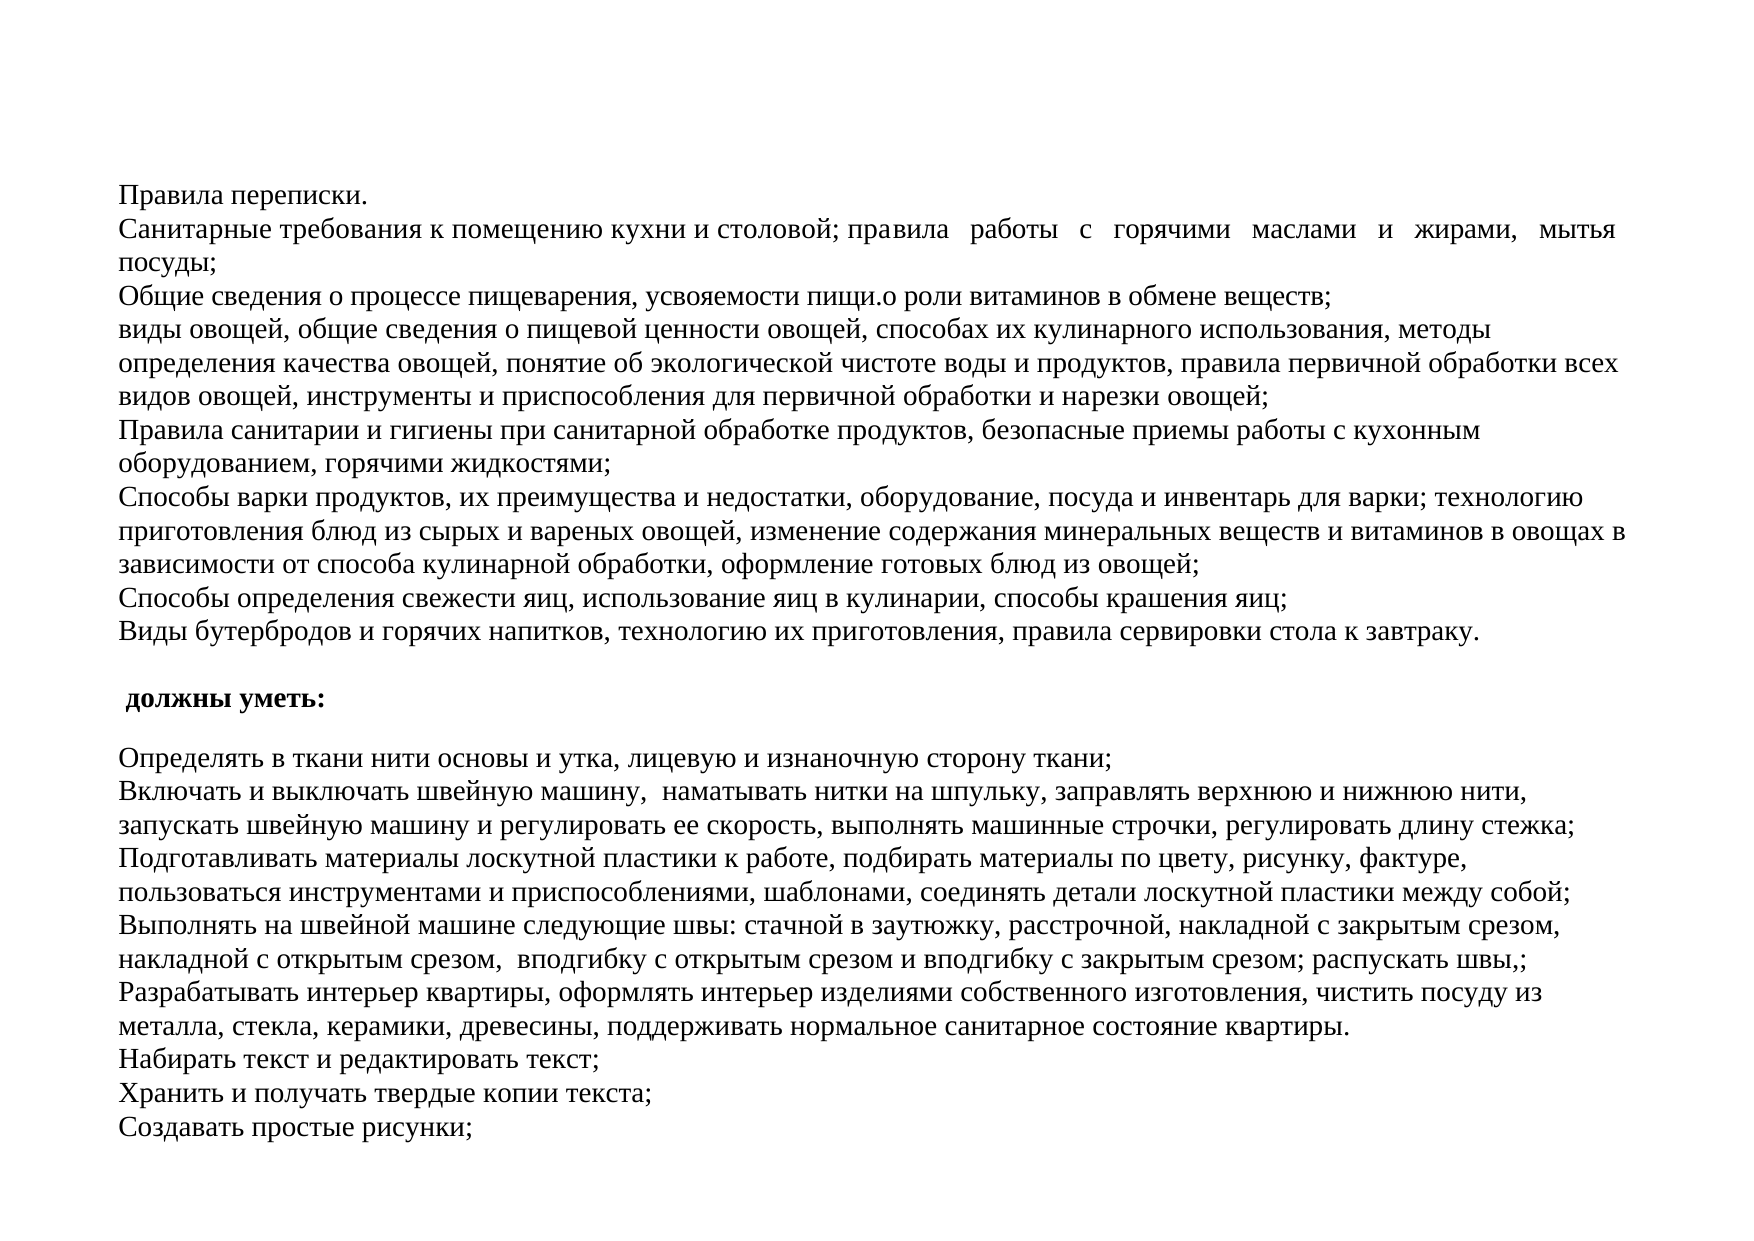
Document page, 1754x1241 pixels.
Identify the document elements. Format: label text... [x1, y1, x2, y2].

text Набирать текст и редактировать текст; [118, 1042, 1636, 1075]
text Способы варки продуктов, их преимущества и недостатки, оборудование, посуда и инвентарь для варки; технологию приготовления блюд из сырых и вареных овощей, изменение содержания минеральных веществ и витаминов в овощах в зависимости от способа кулинарной обработки, оформление готовых блюд из овощей; [118, 479, 1636, 580]
text Разрабатывать интерьер квартиры, оформлять интерьер изделиями собственного изготовления, чистить посуду из металла, стекла, керамики, древесины, поддерживать нормальное санитарное состояние квартиры. [118, 974, 1636, 1042]
text Создавать простые рисунки; [118, 1109, 1636, 1142]
text Санитарные требования к помещению кухни и столовой; правила работы с горячими маслами и жирами, мытья посуды; [118, 211, 1636, 278]
text Способы определения свежести яиц, использование яиц в кулинарии, способы крашения яиц; [118, 580, 1636, 613]
text Выполнять на швейной машине следующие швы: стачной в заутюжку, расстрочной, накладной с закрытым срезом, накладной с открытым срезом, вподгибку с открытым срезом и вподгибку с закрытым срезом; распускать швы,; [118, 907, 1636, 974]
text Определять в ткани нити основы и утка, лицевую и изнаночную сторону ткани; [118, 740, 1636, 773]
text Подготавливать материалы лоскутной пластики к работе, подбирать материалы по цвету, рисунку, фактуре, пользоваться инструментами и приспособлениями, шаблонами, соединять детали лоскутной пластики между собой; [118, 840, 1636, 907]
text должны уметь: [118, 680, 1636, 714]
text Хранить и получать твердые копии текста; [118, 1075, 1636, 1109]
text Включать и выключать швейную машину, наматывать нитки на шпульку, заправлять верхнюю и нижнюю нити, запускать швейную машину и регулировать ее скорость, выполнять машинные строчки, регулировать длину стежка; [118, 773, 1636, 840]
text виды овощей, общие сведения о пищевой ценности овощей, способах их кулинарного использования, методы определения качества овощей, понятие об экологической чистоте воды и продуктов, правила первичной обработки всех видов овощей, инструменты и приспособления для первичной обработки и нарезки овощей; [118, 311, 1636, 412]
text Правила санитарии и гигиены при санитарной обработке продуктов, безопасные приемы работы с кухонным оборудованием, горячими жидкостями; [118, 412, 1636, 479]
text Виды бутербродов и горячих напитков, технологию их приготовления, правила сервировки стола к завтраку. [118, 613, 1636, 647]
text Общие сведения о процессе пищеварения, усвояемости пищи.о роли витаминов в обмене веществ; [118, 278, 1636, 311]
text Правила переписки. [118, 177, 1636, 211]
